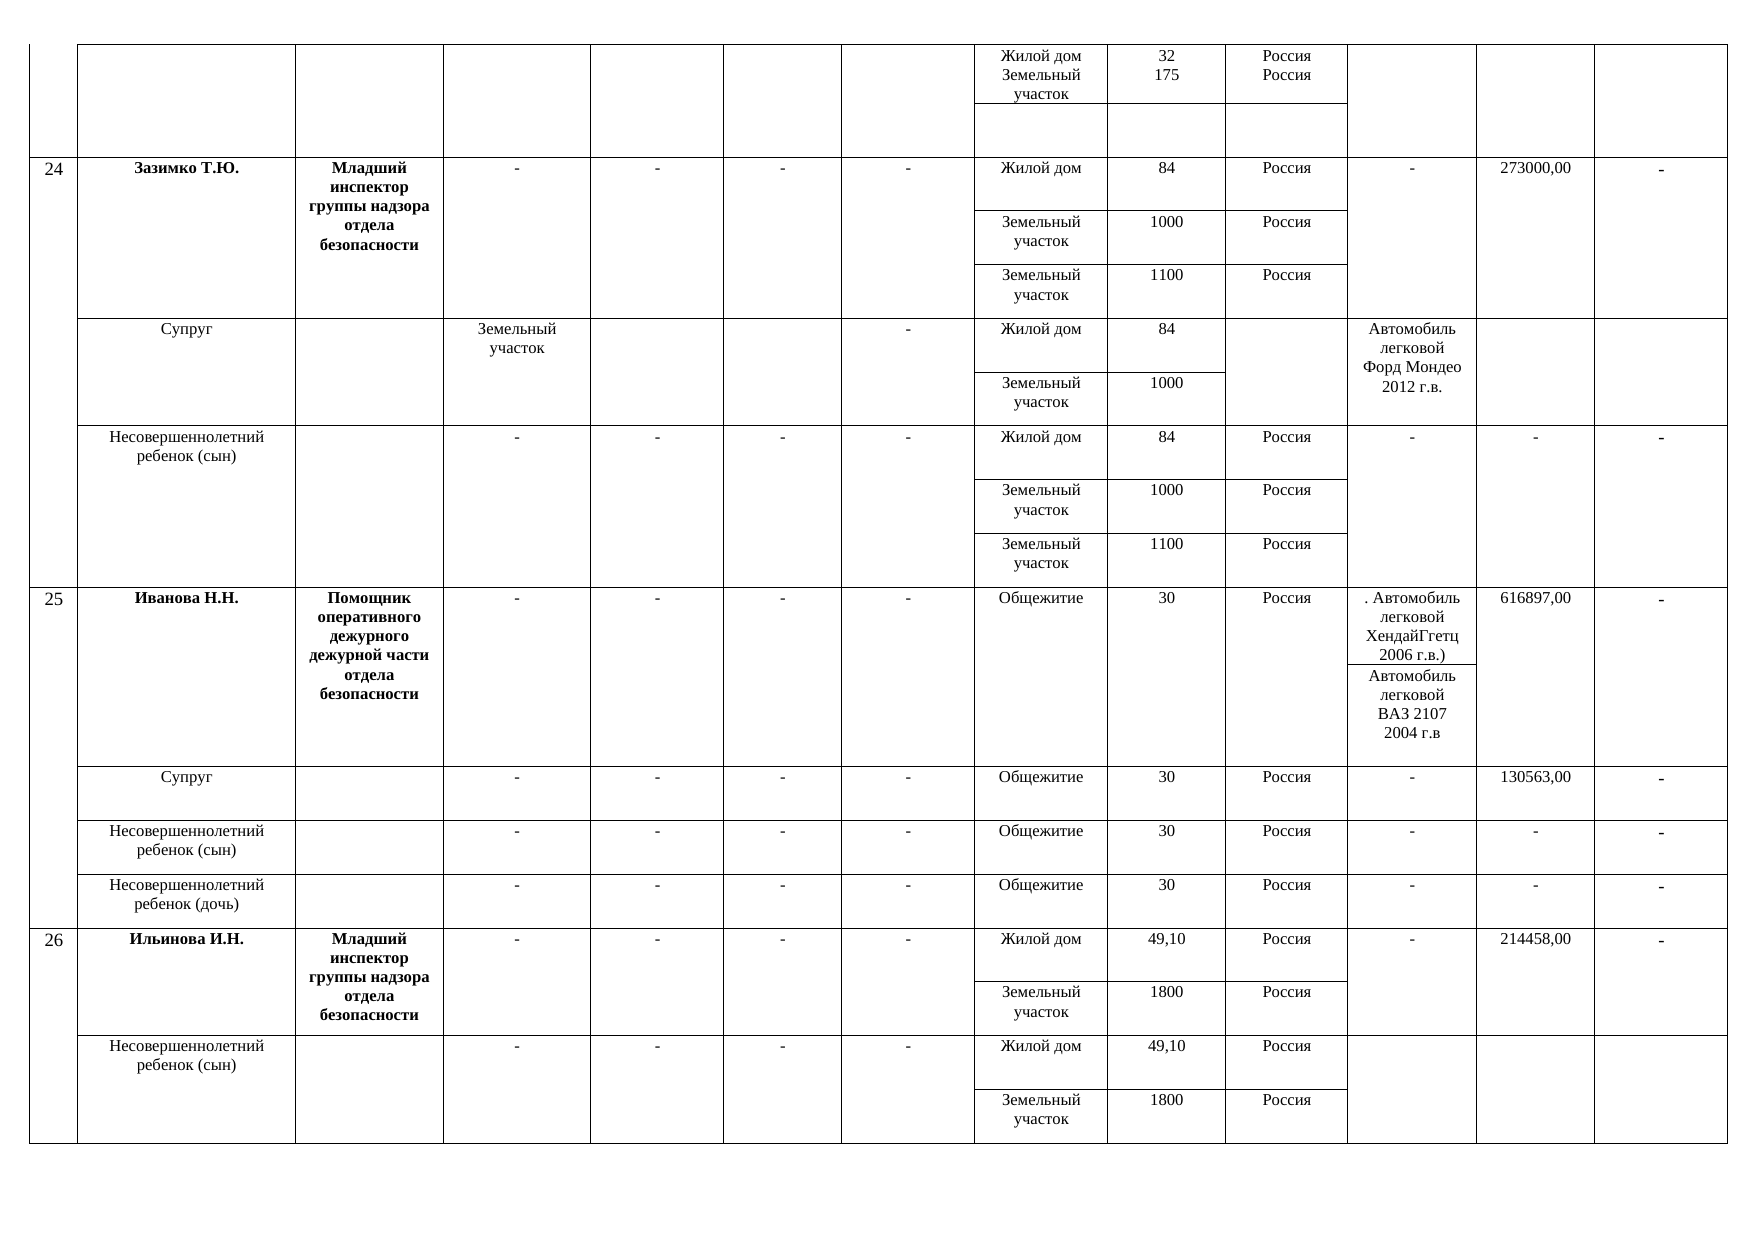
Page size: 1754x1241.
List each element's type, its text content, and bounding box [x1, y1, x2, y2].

table_cell - [1595, 588, 1727, 766]
table_cell [296, 319, 443, 425]
table_cell Общежитие [975, 875, 1107, 927]
table_cell 130563,00 [1477, 767, 1594, 820]
table_cell 84 [1108, 426, 1225, 479]
table_cell Россия [1226, 982, 1347, 1035]
table_cell - [444, 821, 590, 874]
table_cell - [1348, 929, 1476, 1035]
table_cell - [591, 45, 723, 157]
table_cell Жилой дом [975, 929, 1107, 981]
table_cell [1226, 104, 1347, 157]
table_cell [296, 821, 443, 874]
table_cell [78, 45, 295, 157]
table_cell - [444, 45, 590, 157]
table_cell - [1595, 158, 1727, 318]
table_cell Ильинова И.Н. [78, 929, 295, 1035]
table_cell - [591, 588, 723, 766]
table_cell - [444, 767, 590, 820]
table_cell Россия [1226, 534, 1347, 587]
table_cell - [724, 45, 841, 157]
table_cell - [842, 158, 974, 318]
table_cell 616897,00 [1477, 588, 1594, 766]
table_cell - [724, 875, 841, 927]
table_cell Зазимко Т.Ю. [78, 158, 295, 318]
table_cell [1595, 1036, 1727, 1142]
table_cell [296, 1036, 443, 1142]
table_cell Земельный участок [975, 982, 1107, 1035]
table_cell - [1595, 767, 1727, 820]
table_cell - [842, 767, 974, 820]
table_cell 273000,00 [1477, 158, 1594, 318]
table_cell [1108, 104, 1225, 157]
table_cell - [444, 426, 590, 587]
table_cell Жилой дом [975, 426, 1107, 479]
table_cell - [724, 588, 841, 766]
table_cell 30 [1108, 875, 1225, 927]
table_cell [724, 319, 841, 425]
table_cell 30 [1108, 767, 1225, 820]
table_cell Младший инспектор группы надзора отдела безопасности [296, 158, 443, 318]
table_cell - [724, 1036, 841, 1142]
table_cell Автомобиль легковой Форд Мондео 2012 г.в. [1348, 319, 1476, 425]
table_cell [296, 875, 443, 927]
table_cell 30 [1108, 821, 1225, 874]
table_cell - [591, 929, 723, 1035]
table_cell - [591, 875, 723, 927]
table_cell - [842, 319, 974, 425]
table_cell Россия [1226, 821, 1347, 874]
table_cell Земельный участок [975, 265, 1107, 318]
table_cell [975, 104, 1107, 157]
table_cell - [842, 929, 974, 1035]
table_cell Общежитие [975, 588, 1107, 766]
table_cell Земельный участок [975, 480, 1107, 533]
table_cell Земельный участок [975, 373, 1107, 425]
table_cell Земельный участок [444, 319, 590, 425]
table_cell Помощник оперативного дежурного дежурной части отдела безопасности [296, 588, 443, 766]
table_cell Россия [1226, 875, 1347, 927]
table_cell Россия [1226, 1090, 1347, 1142]
table_cell [1348, 1036, 1476, 1142]
table_cell [1477, 1036, 1594, 1142]
table_cell - [591, 767, 723, 820]
table_cell - [1595, 929, 1727, 1035]
table_cell - [1595, 426, 1727, 587]
table_cell . Автомобиль легковой ХендайГгетц 2006 г.в.) [1348, 588, 1476, 664]
table_cell - [444, 1036, 590, 1142]
table_cell 32 175 [1108, 45, 1225, 103]
table_cell Россия [1226, 265, 1347, 318]
table_cell 84 [1108, 158, 1225, 210]
table_cell 214458,00 [1477, 929, 1594, 1035]
table_cell [591, 319, 723, 425]
table_cell - [591, 426, 723, 587]
table_cell Несовершеннолетний ребенок (сын) [78, 426, 295, 587]
table_cell Россия [1226, 767, 1347, 820]
table_cell - [842, 588, 974, 766]
table_cell - [1477, 821, 1594, 874]
table_cell Россия [1226, 158, 1347, 210]
table_cell Россия Россия [1226, 45, 1347, 103]
table_cell 1000 [1108, 373, 1225, 425]
table_cell - [1595, 821, 1727, 874]
table_cell [296, 767, 443, 820]
table_cell - [1477, 875, 1594, 927]
table_cell [1595, 319, 1727, 425]
table_cell - [1477, 426, 1594, 587]
table_cell 1800 [1108, 982, 1225, 1035]
table_cell 26 [30, 929, 77, 1142]
table_cell - [724, 767, 841, 820]
table_cell - [1348, 45, 1476, 157]
table_cell - [591, 158, 723, 318]
table_cell Несовершеннолетний ребенок (дочь) [78, 875, 295, 927]
table_cell 1800 [1108, 1090, 1225, 1142]
table_cell Россия [1226, 480, 1347, 533]
table_cell - [444, 929, 590, 1035]
table_cell - [842, 821, 974, 874]
table_cell - [1595, 45, 1727, 157]
table_cell Несовершеннолетний ребенок (сын) [78, 821, 295, 874]
table_cell - [1348, 426, 1476, 587]
table_cell Жилой дом [975, 319, 1107, 372]
table_cell Иванова Н.Н. [78, 588, 295, 766]
table_cell 30 [1108, 588, 1225, 766]
table_cell 84 [1108, 319, 1225, 372]
table_cell - [444, 588, 590, 766]
table_cell - [1348, 767, 1476, 820]
table_cell - [1348, 821, 1476, 874]
table_cell - [1477, 45, 1594, 157]
table_cell - [1595, 875, 1727, 927]
table_cell 24 [30, 158, 77, 587]
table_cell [296, 929, 443, 1035]
table_cell - [444, 875, 590, 927]
table_cell - [842, 1036, 974, 1142]
table_cell [1477, 319, 1594, 425]
table_cell - [724, 158, 841, 318]
table_cell [1226, 319, 1347, 425]
table_cell - [724, 929, 841, 1035]
table_cell - [591, 821, 723, 874]
table_cell Общежитие [975, 767, 1107, 820]
table_cell 25 [30, 588, 77, 927]
table_cell - [444, 158, 590, 318]
table_cell [296, 45, 443, 157]
table_cell Россия [1226, 426, 1347, 479]
table_cell Россия [1226, 211, 1347, 264]
table_cell - [591, 1036, 723, 1142]
table_cell - [724, 821, 841, 874]
table_cell Супруг [78, 319, 295, 425]
table_cell - [1348, 158, 1476, 318]
table_cell Земельный участок [975, 534, 1107, 587]
table_cell Жилой дом Земельный участок [975, 45, 1107, 103]
table_cell Земельный участок [975, 1090, 1107, 1142]
table_cell 1000 [1108, 211, 1225, 264]
table_cell Автомобиль легковой ВАЗ 2107 2004 г.в [1348, 665, 1476, 766]
table_cell Россия [1226, 929, 1347, 981]
table_cell - [842, 426, 974, 587]
table_cell 1100 [1108, 265, 1225, 318]
table_cell Россия [1226, 588, 1347, 766]
table_cell - [842, 875, 974, 927]
table_cell 49,10 [1108, 1036, 1225, 1089]
table_cell Супруг [78, 767, 295, 820]
table_cell - [724, 426, 841, 587]
table_cell Россия [1226, 1036, 1347, 1089]
table_cell Общежитие [975, 821, 1107, 874]
table_cell Несовершеннолетний ребенок (сын) [78, 1036, 295, 1142]
table_cell Земельный участок [975, 211, 1107, 264]
table_cell 1100 [1108, 534, 1225, 587]
table_cell [296, 426, 443, 587]
table_cell 49,10 [1108, 929, 1225, 981]
table_cell - [842, 45, 974, 157]
table_cell - [1348, 875, 1476, 927]
table_cell 1000 [1108, 480, 1225, 533]
table_cell Жилой дом [975, 1036, 1107, 1089]
table_cell Жилой дом [975, 158, 1107, 210]
